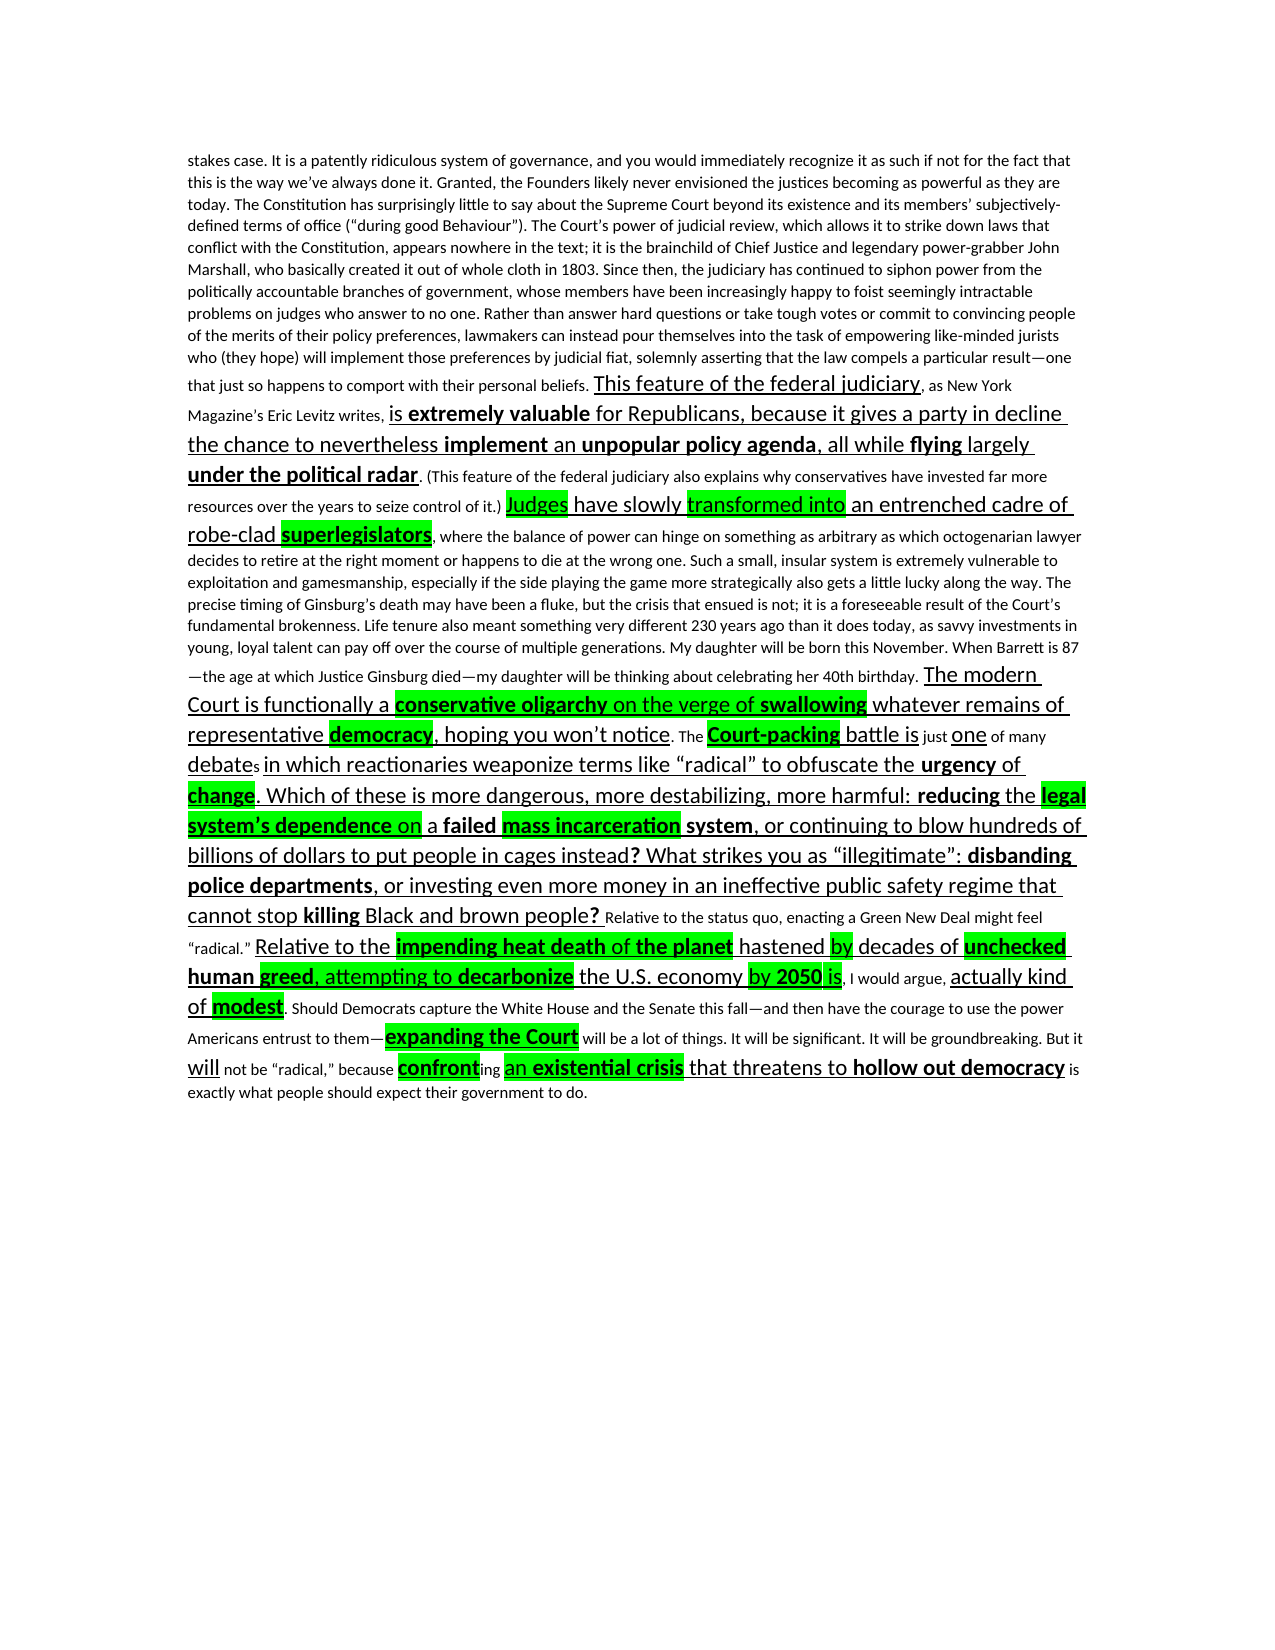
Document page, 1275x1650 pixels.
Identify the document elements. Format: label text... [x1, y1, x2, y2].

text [187, 150, 1087, 835]
